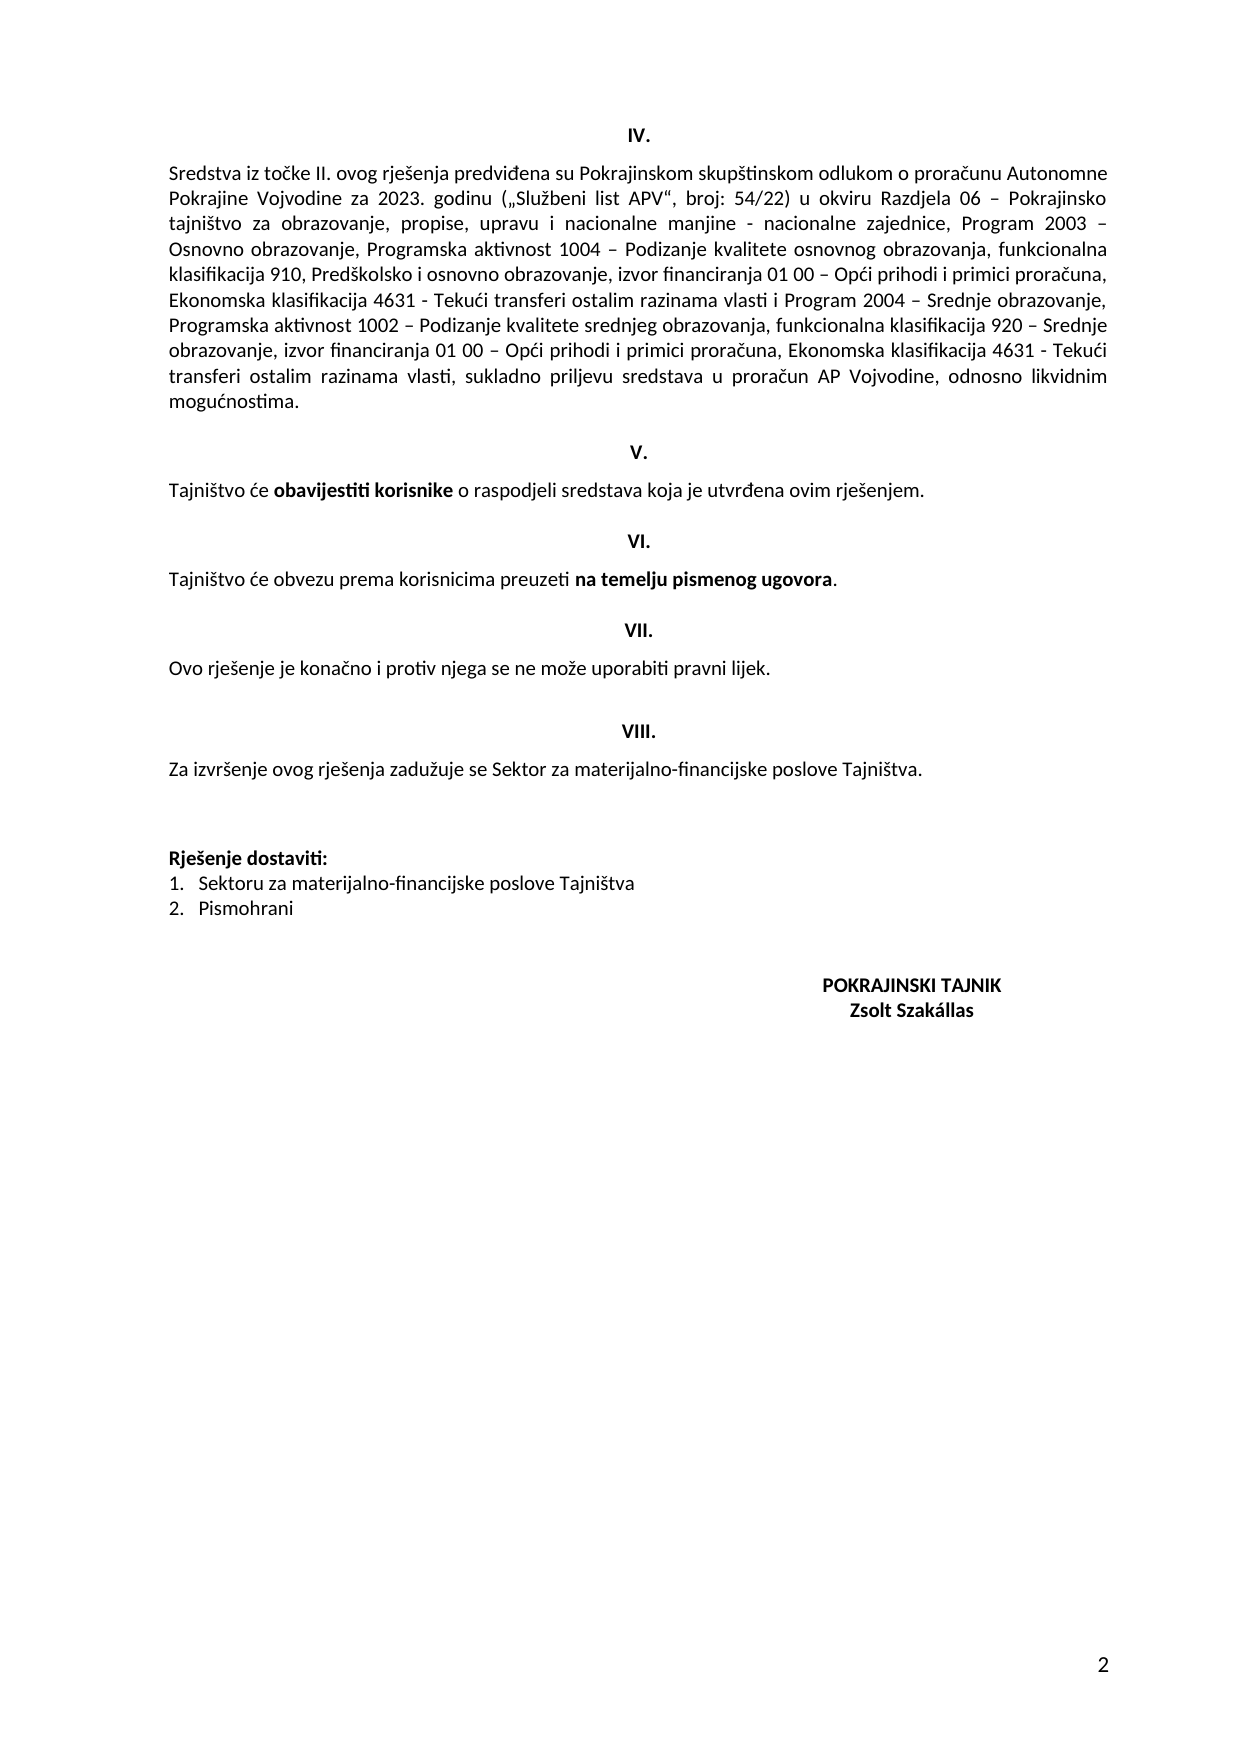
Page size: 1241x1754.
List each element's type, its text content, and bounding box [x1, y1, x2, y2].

text POKRAJINSKI TAJNIK [715, 972, 1109, 997]
text Tajništvo će obvezu prema korisnicima preuzeti na temelju pismenog ugovora. [169, 566, 1109, 591]
text IV. [169, 122, 1109, 147]
text Tajništvo će obavijestiti korisnike o raspodjeli sredstava koja je utvrđena ovim rješenjem. [169, 477, 1109, 503]
text Za izvršenje ovog rješenja zadužuje se Sektor za materijalno-financijske poslove Tajništva. [169, 756, 1109, 781]
text VI. [169, 528, 1109, 553]
text V. [169, 439, 1109, 465]
text Rješenje dostaviti: [169, 845, 1109, 870]
text VIII. [169, 718, 1109, 743]
text VII. [169, 617, 1109, 642]
list Pismohrani [169, 896, 1109, 921]
text Ovo rješenje je konačno i protiv njega se ne može uporabiti pravni lijek. [169, 655, 1109, 680]
list Sektoru za materijalno-financijske poslove Tajništva [169, 870, 1109, 896]
text Sredstva iz točke II. ovog rješenja predviđena su Pokrajinskom skupštinskom odlukom o proračunu Autonomne Pokrajine Vojvodine za 2023. godinu („Službeni list APV“, broj: 54/22) u okviru Razdjela 06 – Pokrajinsko tajništvo za obrazovanje, propise, upravu i nacionalne manjine - nacionalne zajednice, Program 2003 – Osnovno obrazovanje, Programska aktivnost 1004 – Podizanje kvalitete osnovnog obrazovanja, funkcionalna klasifikacija 910, Predškolsko i osnovno obrazovanje, izvor financiranja 01 00 – Opći prihodi i primici proračuna, Ekonomska klasifikacija 4631 - Tekući transferi ostalim razinama vlasti i Program 2004 – Srednje obrazovanje, Programska aktivnost 1002 – Podizanje kvalitete srednjeg obrazovanja, funkcionalna klasifikacija 920 – Srednje obrazovanje, izvor financiranja 01 00 – Opći prihodi i primici proračuna, Ekonomska klasifikacija 4631 - Tekući transferi ostalim razinama vlasti, sukladno priljevu sredstava u proračun AP Vojvodine, odnosno likvidnim mogućnostima. [169, 160, 1109, 414]
text Zsolt Szakállas [715, 997, 1109, 1023]
